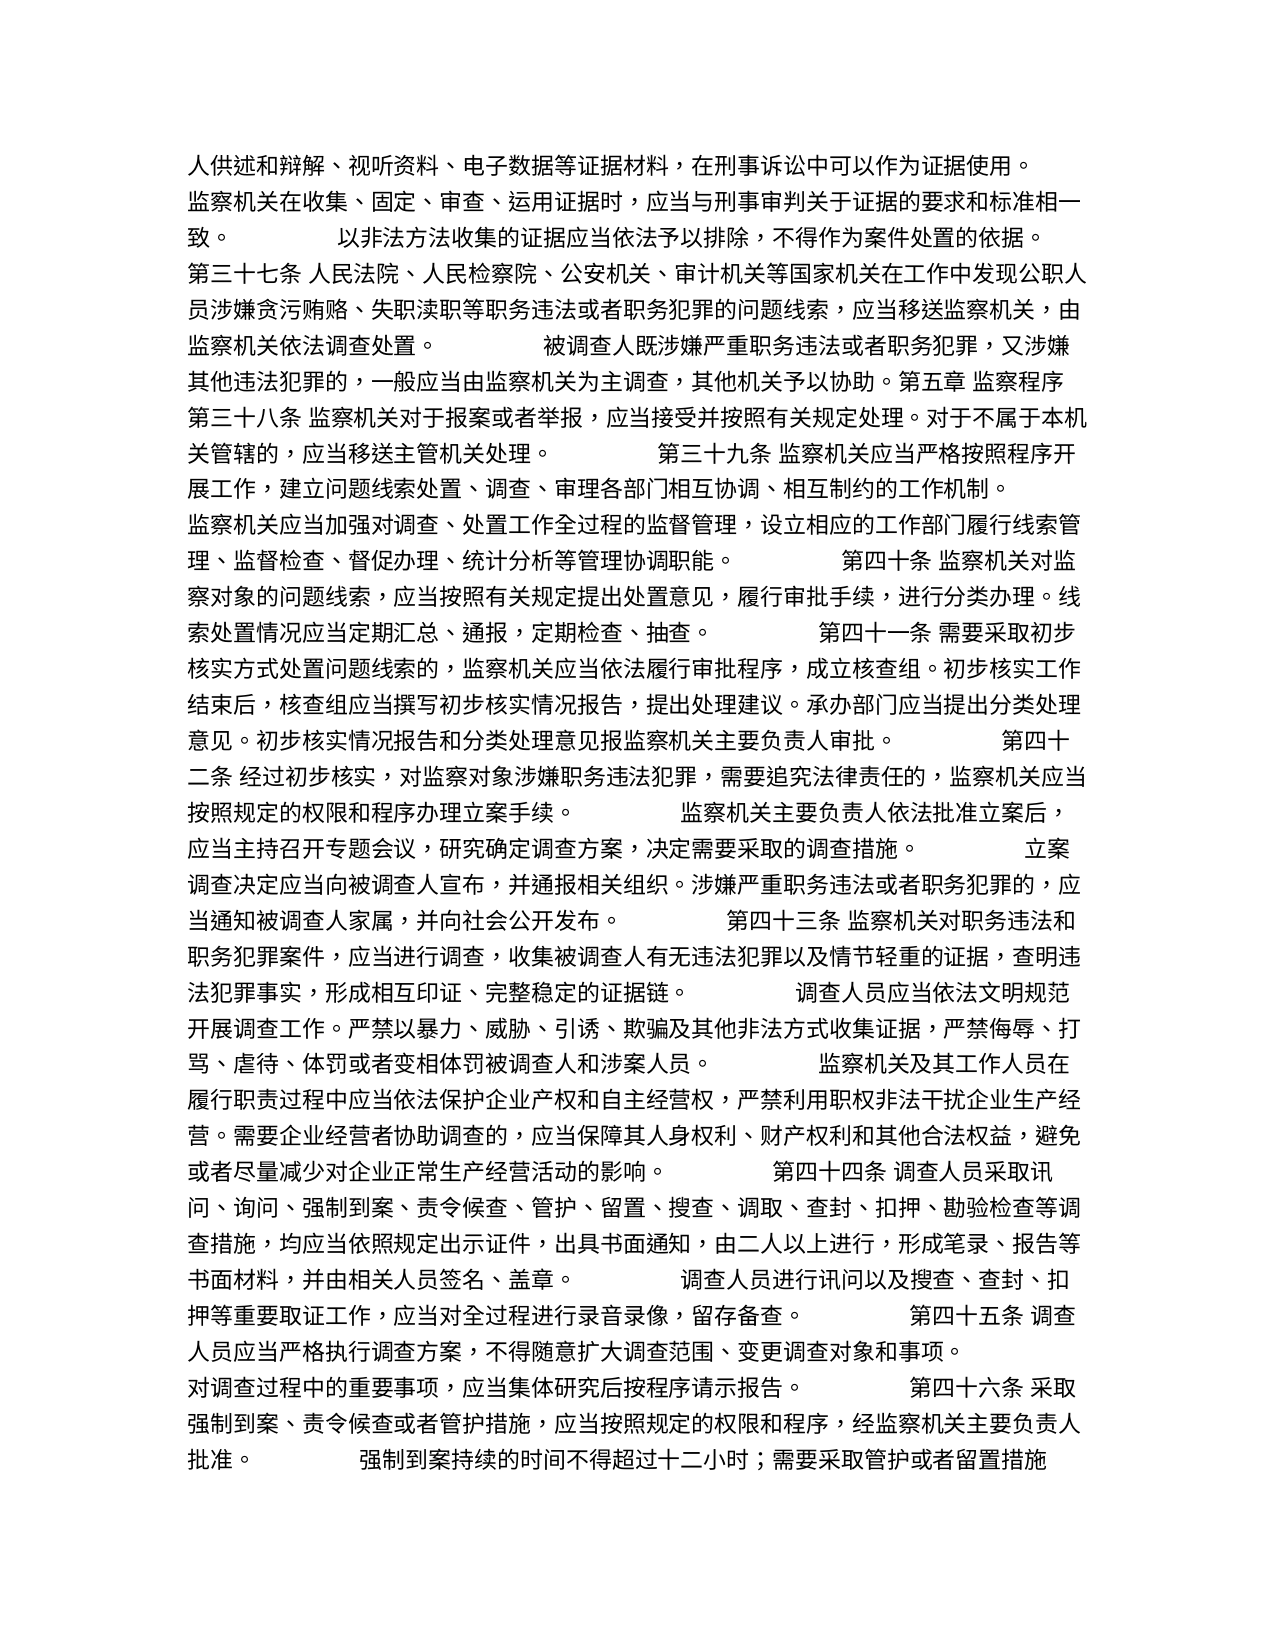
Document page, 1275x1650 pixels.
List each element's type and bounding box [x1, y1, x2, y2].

text [187, 150, 1087, 1475]
